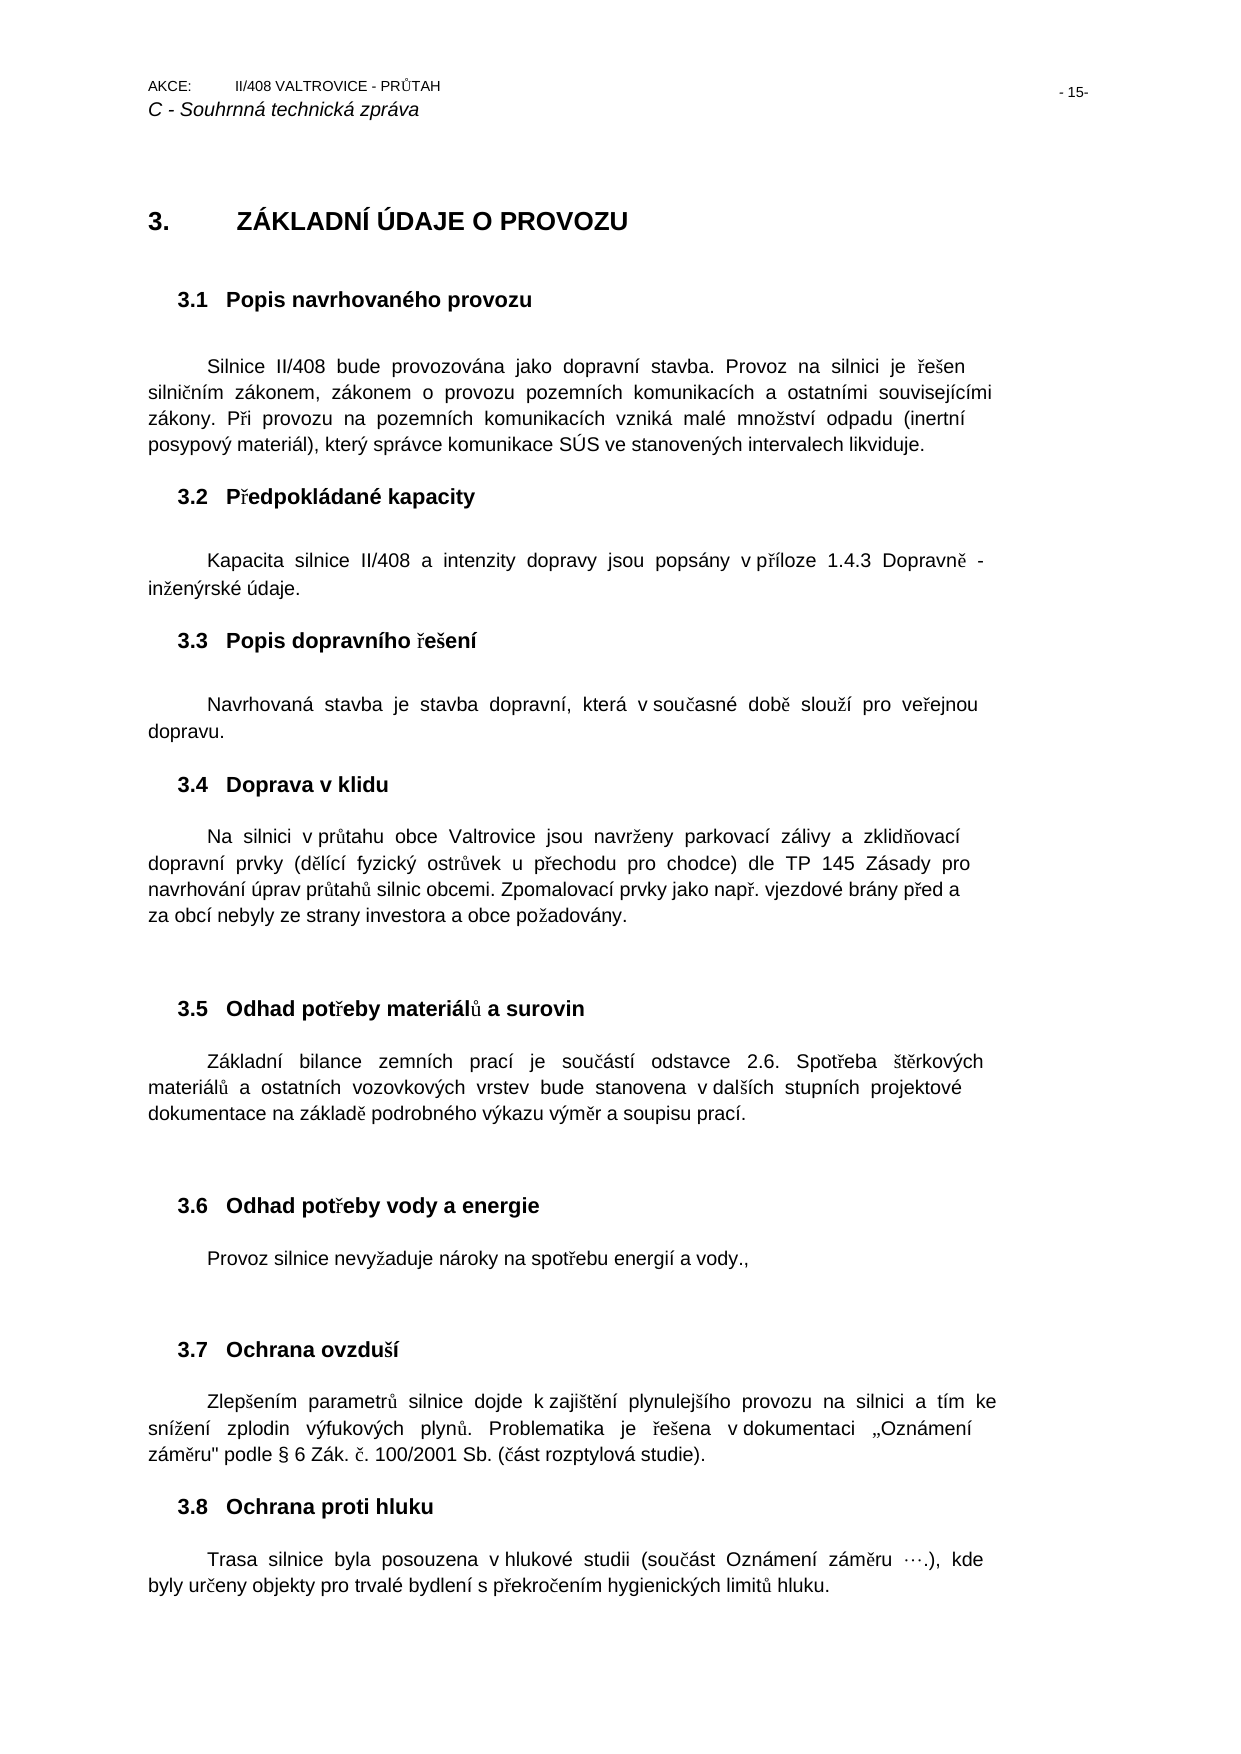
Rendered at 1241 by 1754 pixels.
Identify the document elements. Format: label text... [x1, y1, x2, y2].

text 3.4 Doprava v klidu [148, 771, 1151, 797]
text AKCE: [148, 77, 201, 94]
text 3.5 Odhad potřeby materiálů a surovin [148, 996, 1150, 1022]
text Zlepšením parametrů silnice dojde k zajištění plynulejšího provozu na silnici a tím ke [148, 1388, 1139, 1414]
text Provoz silnice nevyžaduje nároky na spotřebu energií a vody., [177, 1244, 874, 1270]
text posypový materiál), který správce komunikace SÚS ve stanovených intervalech likviduje. [148, 430, 1151, 456]
text silničním zákonem, zákonem o provozu pozemních komunikacích a ostatními souvisejícími [148, 381, 1151, 404]
text Na silnici v průtahu obce Valtrovice jsou navrženy parkovací zálivy a zklidňovací [148, 823, 1151, 849]
text - 15- [1041, 77, 1097, 102]
text II/408 VALTROVICE - PRŮTAH [235, 77, 470, 94]
text dokumentace na základě podrobného výkazu výměr a soupisu prací. [148, 1100, 1150, 1126]
text 3. [148, 206, 177, 236]
text materiálů a ostatních vozovkových vrstev bude stanovena v dalších stupních projektové [148, 1073, 1150, 1100]
text C - Souhrnná technická zpráva [148, 98, 500, 121]
text 3.3 Popis dopravního řešení [148, 627, 1151, 654]
text byly určeny objekty pro trvalé bydlení s překročením hygienických limitů hluku. [148, 1572, 1139, 1598]
text Trasa silnice byla posouzena v hlukové studii (součást Oznámení záměru .), kde [148, 1546, 1139, 1572]
text 3.6 Odhad potřeby vody a energie [177, 1193, 874, 1218]
text ZÁKLADNÍ ÚDAJE O PROVOZU [177, 206, 1142, 236]
text 3.2 Předpokládané kapacity [148, 483, 1151, 510]
text záměru" podle § 6 Zák. č. 100/2001 Sb. (část rozptylová studie). [148, 1440, 1139, 1467]
text Navrhovaná stavba je stavba dopravní, která v současné době slouží pro veřejnou [148, 686, 1151, 718]
text dopravu. [148, 718, 1151, 744]
text zákony. Při provozu na pozemních komunikacích vzniká malé množství odpadu (inertní [148, 404, 1151, 430]
text navrhování úprav průtahů silnic obcemi. Zpomalovací prvky jako např. vjezdové brány před a [148, 875, 1151, 902]
text inženýrské údaje. [148, 574, 1151, 600]
text dopravní prvky (dělící fyzický ostrůvek u přechodu pro chodce) dle TP 145 Zásady pro [148, 849, 1151, 875]
text Základní bilance zemních prací je součástí odstavce 2.6. Spotřeba štěrkových [148, 1047, 1150, 1073]
text 3.7 Ochrana ovzduší [148, 1337, 1139, 1362]
text 3.1 Popis navrhovaného provozu [177, 276, 1142, 316]
text 3.8 Ochrana proti hluku [148, 1493, 1139, 1520]
text Kapacita silnice II/408 a intenzity dopravy jsou popsány v příloze 1.4.3 Dopravně - [148, 542, 1151, 574]
text za obcí nebyly ze strany investora a obce požadovány. [148, 902, 1151, 928]
text snížení zplodin výfukových plynů. Problematika je řešena v dokumentaci „Oznámení [148, 1414, 1139, 1440]
text Silnice II/408 bude provozována jako dopravní stavba. Provoz na silnici je řešen [177, 348, 1142, 380]
